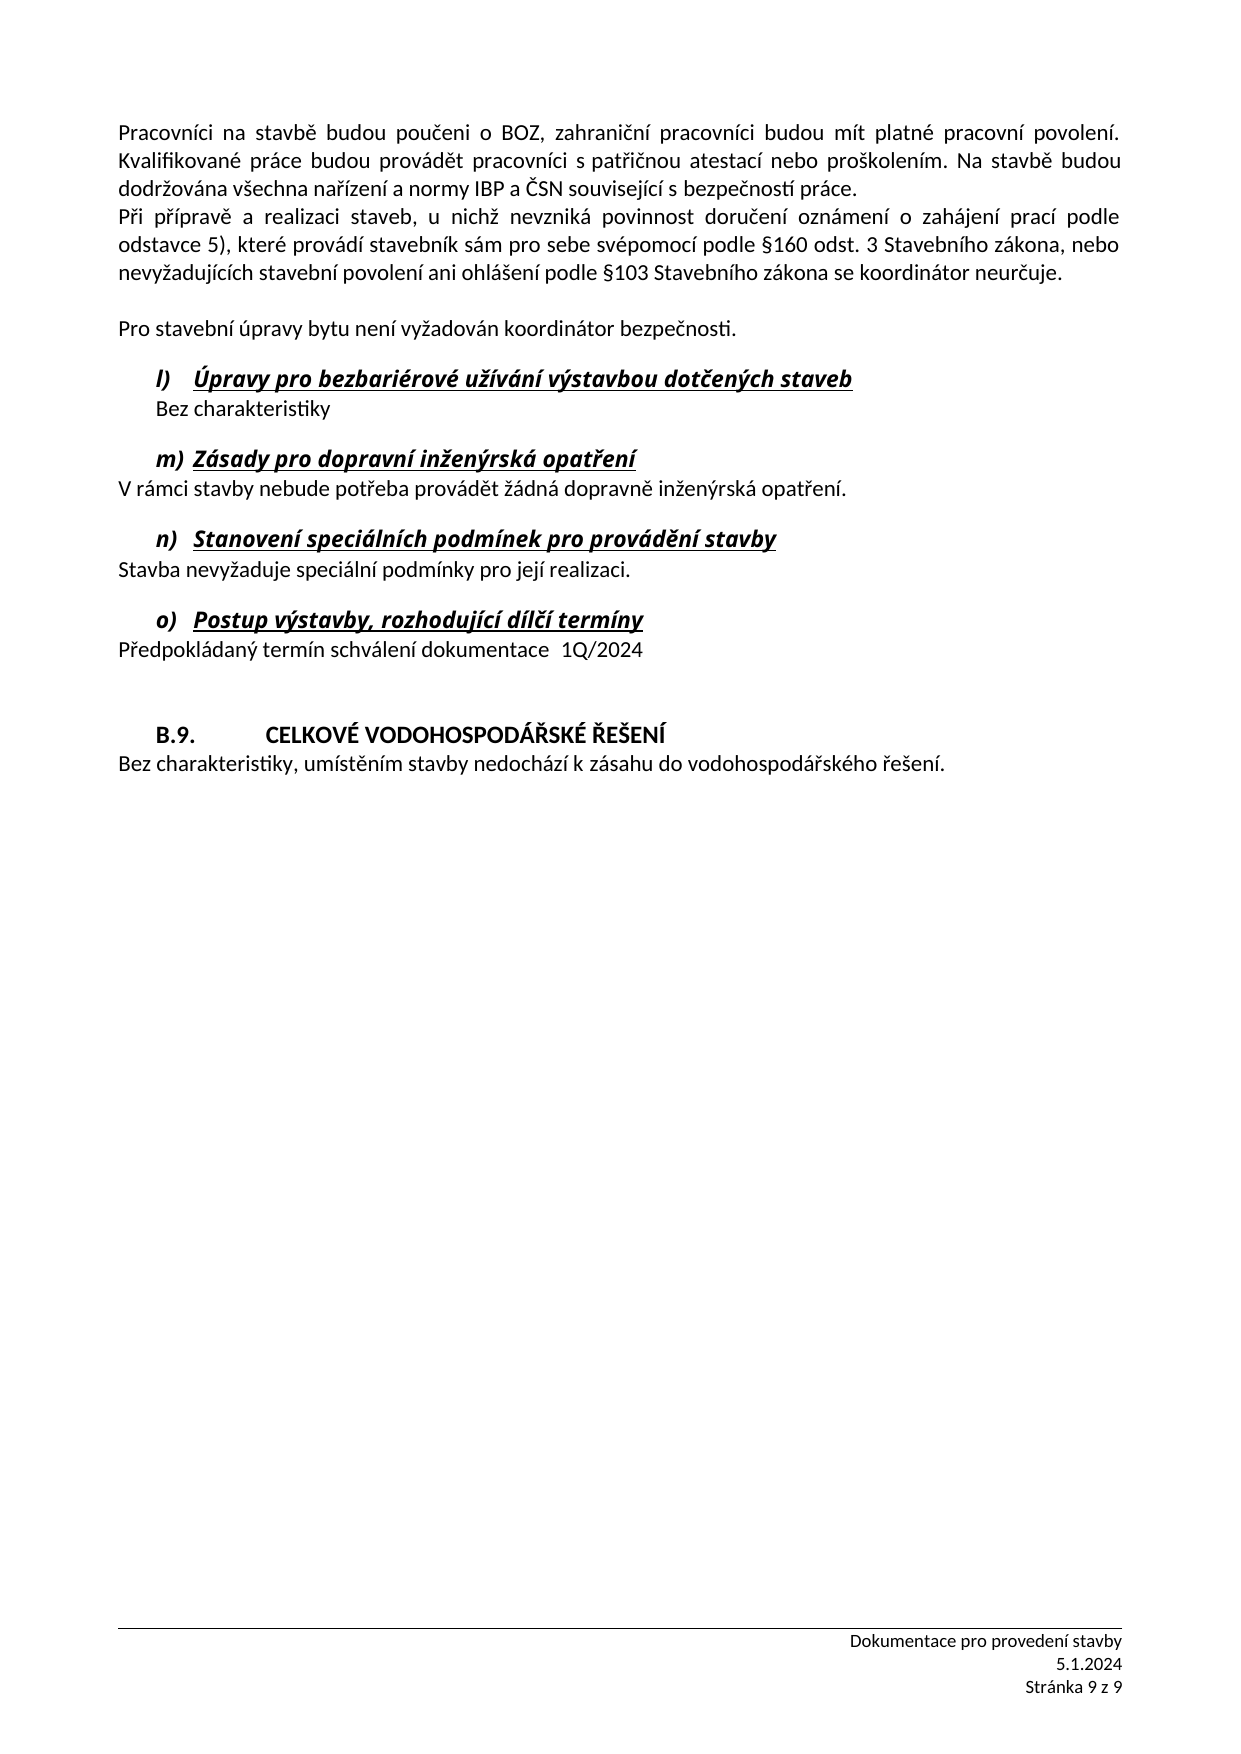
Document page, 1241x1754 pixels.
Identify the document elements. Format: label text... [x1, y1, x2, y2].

subtitle Zásady pro dopravní inženýrská opatření [156, 443, 1122, 474]
text Předpokládaný termín schválení dokumentace 1Q/2024 [118, 635, 1122, 663]
text Při přípravě a realizaci staveb, u nichž nevzniká povinnost doručení oznámení o zahájení prací podle odstavce 5), které provádí stavebník sám pro sebe svépomocí podle §160 odst. 3 Stavebního zákona, nebo nevyžadujících stavební povolení ani ohlášení podle §103 Stavebního zákona se koordinátor neurčuje. [118, 202, 1122, 286]
text Stavba nevyžaduje speciální podmínky pro její realizaci. [118, 555, 1122, 583]
subtitle CELKOVÉ VODOHOSPODÁŘSKÉ ŘEŠENÍ [156, 719, 1122, 749]
subtitle Stanovení speciálních podmínek pro provádění stavby [156, 523, 1122, 555]
text V rámci stavby nebude potřeba provádět žádná dopravně inženýrská opatření. [118, 474, 1122, 503]
text Pro stavební úpravy bytu není vyžadován koordinátor bezpečnosti. [118, 314, 1122, 342]
subtitle Postup výstavby, rozhodující dílčí termíny [156, 603, 1122, 635]
text Pracovníci na stavbě budou poučeni o BOZ, zahraniční pracovníci budou mít platné pracovní povolení. Kvalifikované práce budou provádět pracovníci s patřičnou atestací nebo proškolením. Na stavbě budou dodržována všechna nařízení a normy IBP a ČSN související s bezpečností práce. [118, 118, 1122, 202]
text Bez charakteristiky, umístěním stavby nedochází k zásahu do vodohospodářského řešení. [118, 749, 1122, 777]
subtitle Úpravy pro bezbariérové užívání výstavbou dotčených staveb [156, 363, 1122, 394]
text Bez charakteristiky [156, 394, 1122, 422]
